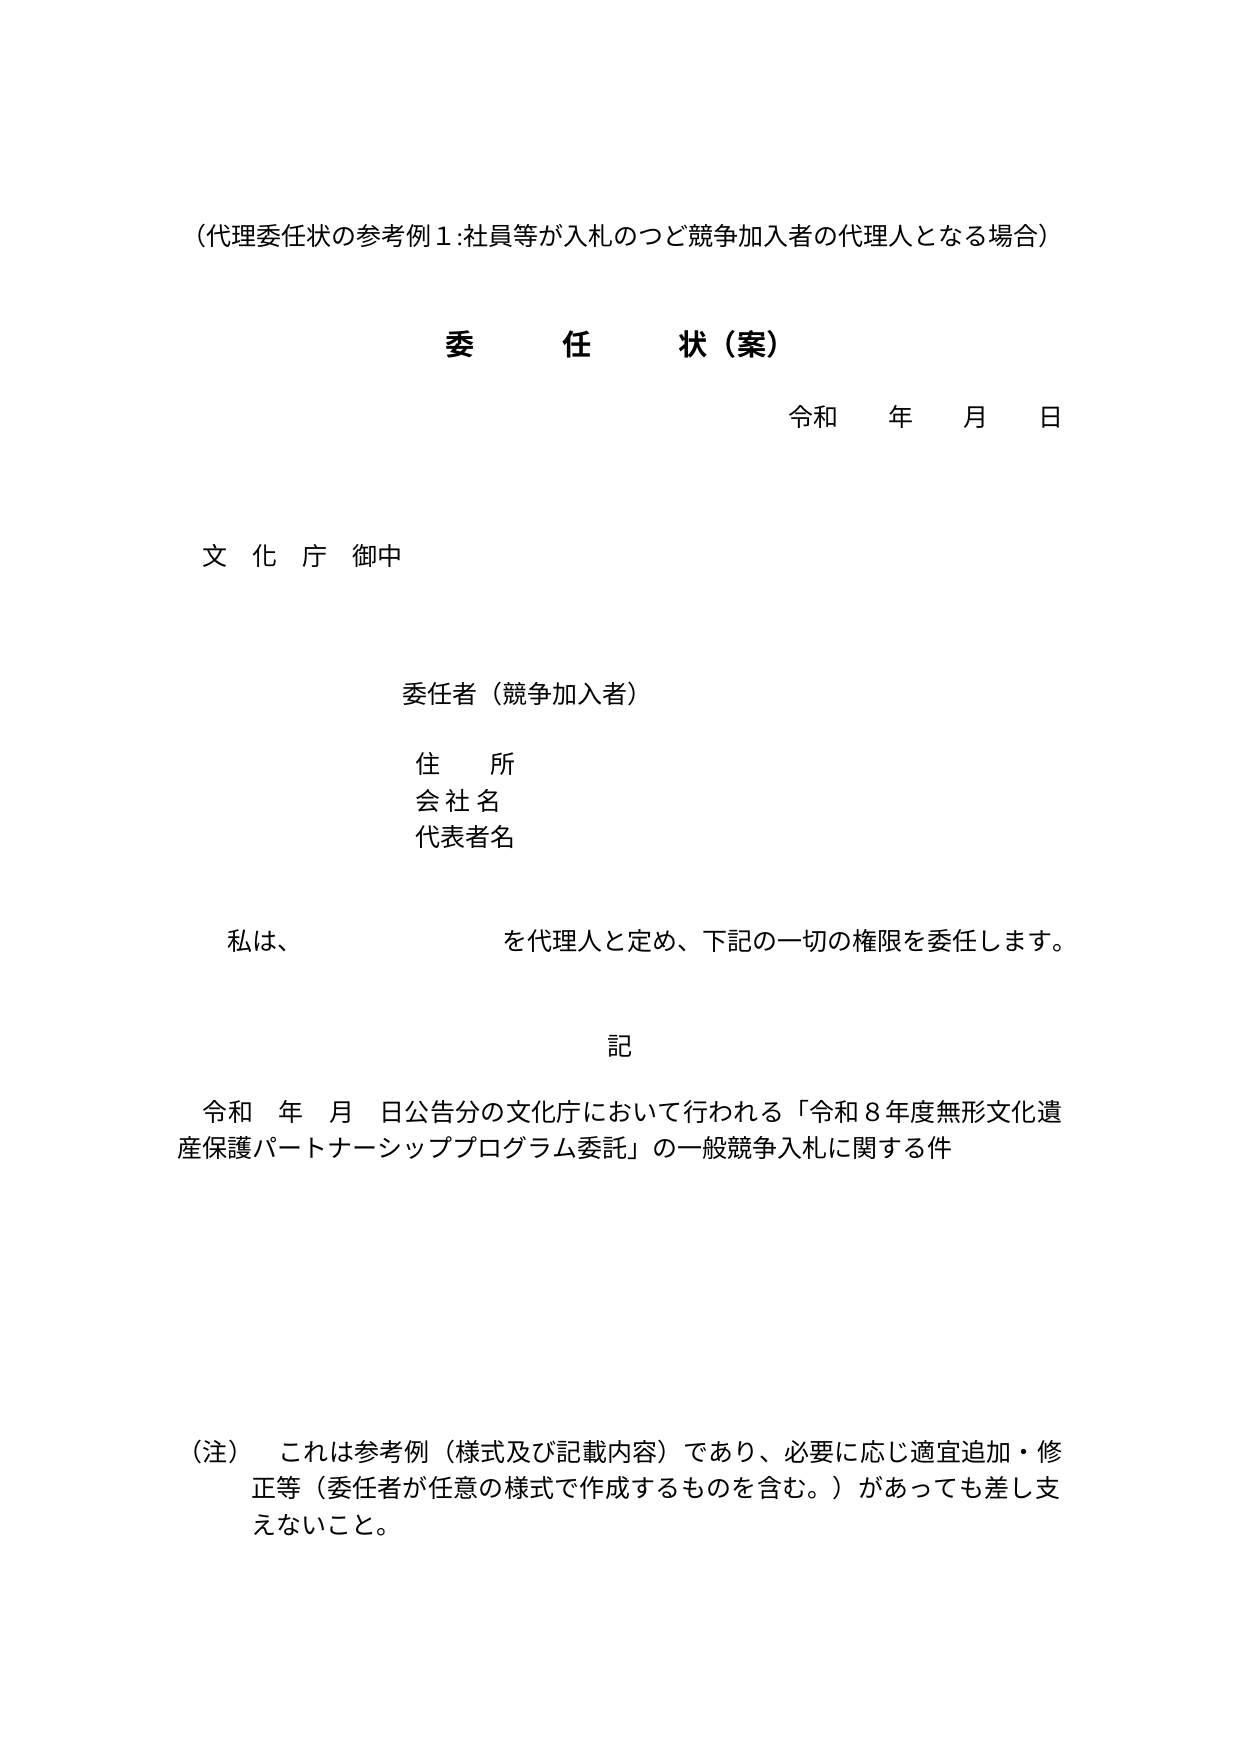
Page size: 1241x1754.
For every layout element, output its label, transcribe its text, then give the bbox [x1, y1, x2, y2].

text （注） これは参考例（様式及び記載内容）であり、必要に応じ適宜追加・修正等（委任者が任意の様式で作成するものを含む。）があっても差し支えないこと。 [177, 1433, 1063, 1541]
text 委 任 状（案） [177, 321, 1063, 363]
text 令和 年 月 日公告分の文化庁において行われる「令和８年度無形文化遺産保護パートナーシッププログラム委託」の一般競争入札に関する件 [177, 1092, 1063, 1164]
text 私は、 を代理人と定め、下記の一切の権限を委任します。 [177, 922, 1063, 958]
text 代表者名 [177, 817, 1063, 853]
text 記 [177, 1026, 1063, 1062]
text 文 化 庁 御中 [177, 536, 1063, 572]
text （代理委任状の参考例１:社員等が入札のつど競争加入者の代理人となる場合） [177, 217, 1063, 253]
text 令和 年 月 日 [177, 397, 1063, 434]
text 委任者（競争加入者） [177, 674, 1063, 711]
text 会 社 名 [177, 781, 1063, 817]
text 住 所 [177, 745, 1063, 781]
